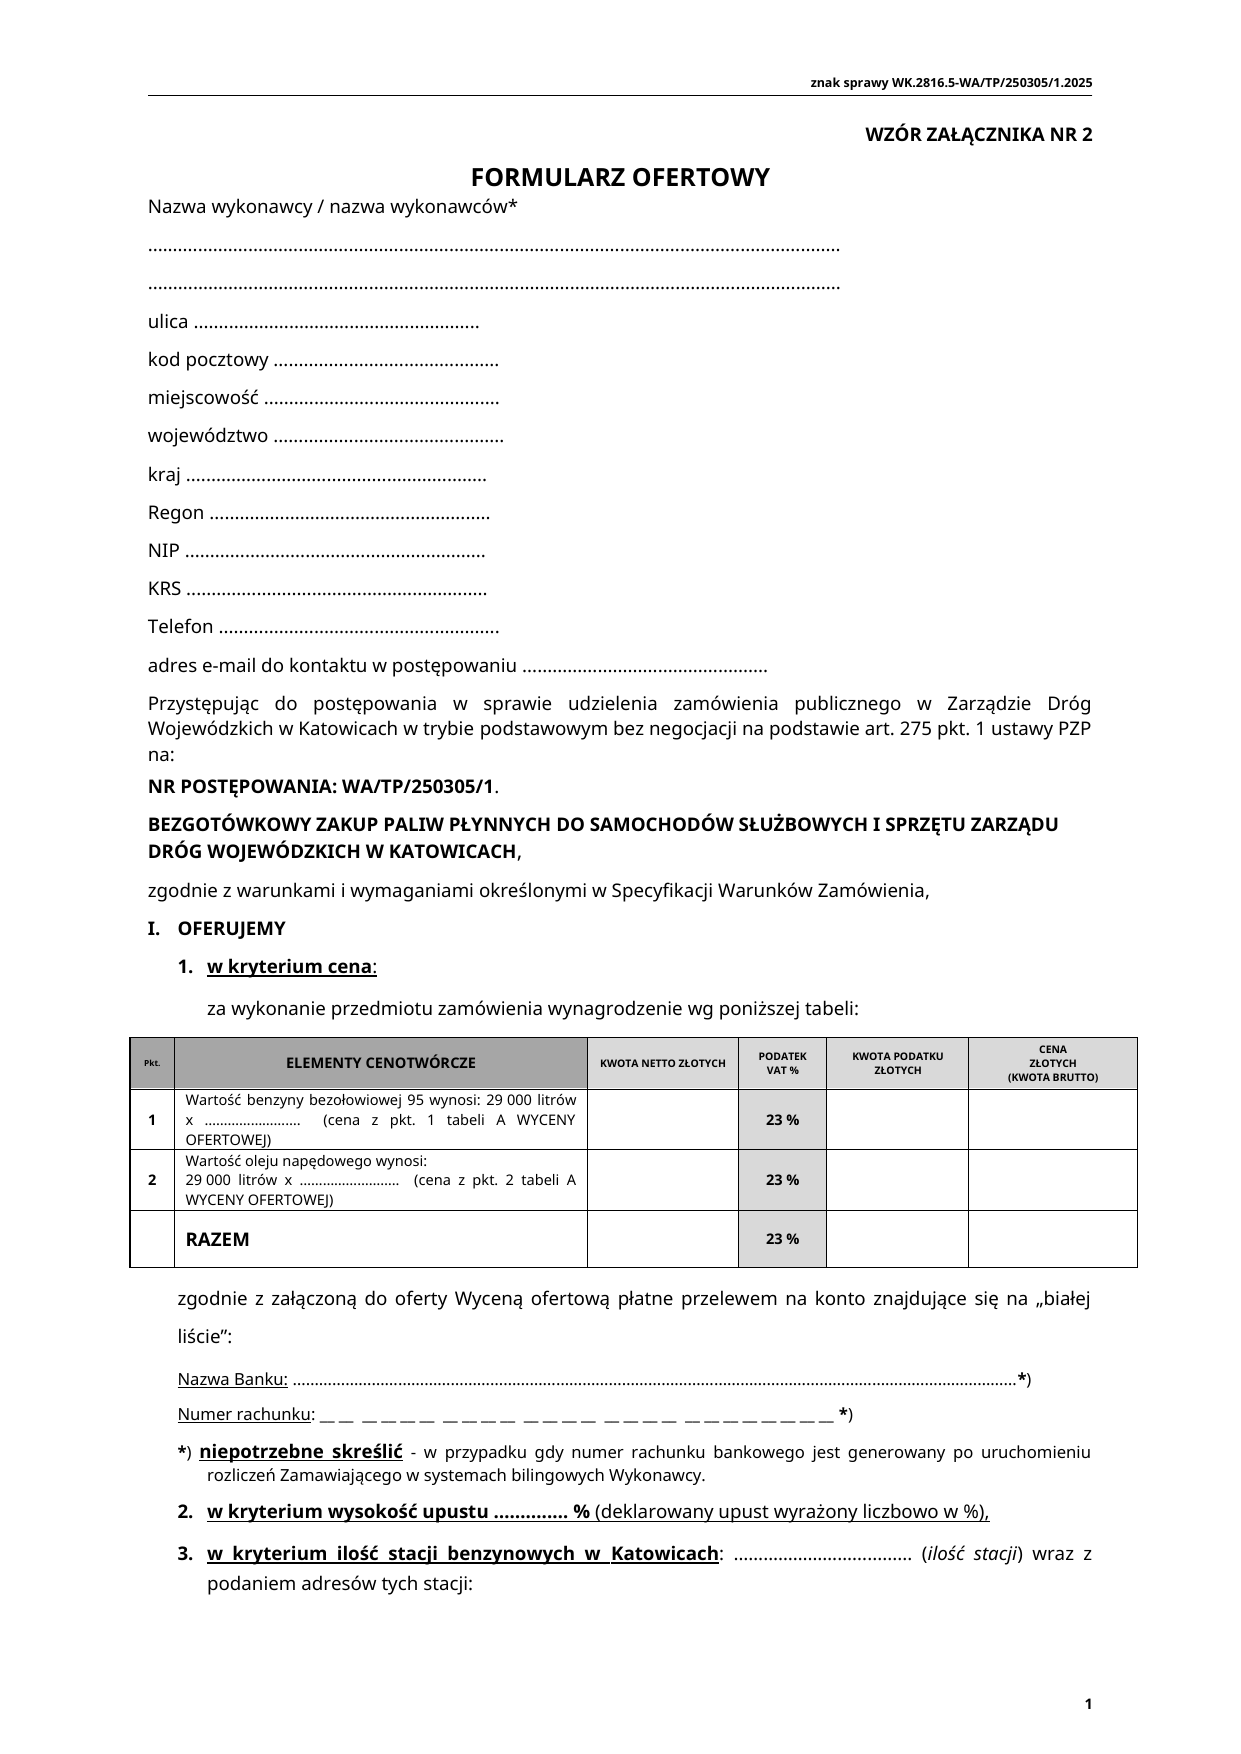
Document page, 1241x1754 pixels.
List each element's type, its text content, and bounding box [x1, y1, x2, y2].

table_cell [827, 1211, 968, 1267]
text Numer rachunku: __ __ __ __ __ __ __ __ __ __ __ __ __ __ __ __ __ __ __ __ __ __ __ __ __ __ *) [177, 1403, 1092, 1426]
text *) niepotrzebne skreślić - w przypadku gdy numer rachunku bankowego jest generowany po uruchomieniu rozliczeń Zamawiającego w systemach bilingowych Wykonawcy. [177, 1438, 1092, 1486]
text KRS ............................................................ [148, 576, 1092, 601]
table_header ELEMENTY CENOTWÓRCZE [175, 1038, 587, 1088]
table_cell 23 % [739, 1090, 826, 1149]
text województwo .............................................. [148, 423, 1092, 448]
table_cell [131, 1211, 174, 1267]
table_cell 23 % [739, 1211, 826, 1267]
text Przystępując do postępowania w sprawie udzielenia zamówienia publicznego w Zarządzie Dróg Wojewódzkich w Katowicach w trybie podstawowym bez negocjacji na podstawie art. 275 pkt. 1 ustawy PZP na: [148, 690, 1092, 767]
table_cell Wartość benzyny bezołowiowej 95 wynosi: 29 000 litrów x ……………………. (cena z pkt. 1 tabeli A WYCENY OFERTOWEJ) [175, 1090, 587, 1149]
text FORMULARZ OFERTOWY [148, 159, 1092, 193]
table_cell [588, 1150, 738, 1210]
list w kryterium wysokość upustu ………..… % (deklarowany upust wyrażony liczbowo w %), [177, 1499, 1092, 1524]
text zgodnie z załączoną do oferty Wyceną ofertową płatne przelewem na konto znajdujące się na „białej liście”: [177, 1285, 1092, 1349]
text Telefon ........................................................ [148, 614, 1092, 639]
table_cell [827, 1090, 968, 1149]
list w kryterium cena: [177, 953, 1092, 979]
table_cell [588, 1211, 738, 1267]
text Regon ........................................................ [148, 499, 1092, 524]
text adres e-mail do kontaktu w postępowaniu ................................................. [148, 652, 1092, 677]
text miejscowość ............................................... [148, 384, 1092, 410]
table_header CENA ZŁOTYCH (KWOTA BRUTTO) [969, 1038, 1137, 1088]
table_header Pkt. [131, 1038, 174, 1088]
table_cell [969, 1150, 1137, 1210]
table_cell [969, 1211, 1137, 1267]
table_cell [969, 1090, 1137, 1149]
text Nazwa wykonawcy / nazwa wykonawców* [148, 193, 1092, 219]
text NIP ............................................................ [148, 537, 1092, 563]
list OFERUJEMY [148, 916, 1092, 941]
table_cell Wartość oleju napędowego wynosi: 29 000 litrów x …………………….. (cena z pkt. 2 tabeli A WYCENY OFERTOWEJ) [175, 1150, 587, 1210]
title WZÓR ZAŁĄCZNIKA NR 2 [148, 121, 1092, 147]
table_cell [827, 1150, 968, 1210]
text ..…..................................................................................................................................... [148, 231, 1092, 257]
text BEZGOTÓWKOWY ZAKUP PALIW PŁYNNYCH DO SAMOCHODÓW SŁUŻBOWYCH I SPRZĘTU ZARZĄDU DRÓG WOJEWÓDZKICH W KATOWICACH, [148, 811, 1092, 865]
subtitle NR POSTĘPOWANIA: WA/TP/250305/1. [148, 773, 1092, 798]
text .......................................................................................................................................... [148, 270, 1092, 295]
text kod pocztowy ............................................. [148, 346, 1092, 372]
table_cell 1 [131, 1090, 174, 1149]
table_cell RAZEM [175, 1211, 587, 1267]
table_header KWOTA NETTO ZŁOTYCH [588, 1038, 738, 1088]
table_header KWOTA PODATKU ZŁOTYCH [827, 1038, 968, 1088]
table_cell [588, 1090, 738, 1149]
text Nazwa Banku: …………………………………………………………………………………………………………………………………………………*) [177, 1368, 1092, 1390]
text kraj ............................................................ [148, 461, 1092, 486]
list w kryterium ilość stacji benzynowych w Katowicach: ……………………............ (ilość stacji) wraz z podaniem adresów tych stacji: [177, 1541, 1092, 1595]
text zgodnie z warunkami i wymaganiami określonymi w Specyfikacji Warunków Zamówienia, [148, 877, 1092, 903]
table_cell 2 [131, 1150, 174, 1210]
text ulica ......................................................... [148, 308, 1092, 333]
table_cell 23 % [739, 1150, 826, 1210]
table_header PODATEK VAT % [739, 1038, 826, 1088]
text za wykonanie przedmiotu zamówienia wynagrodzenie wg poniższej tabeli: [207, 995, 1092, 1021]
